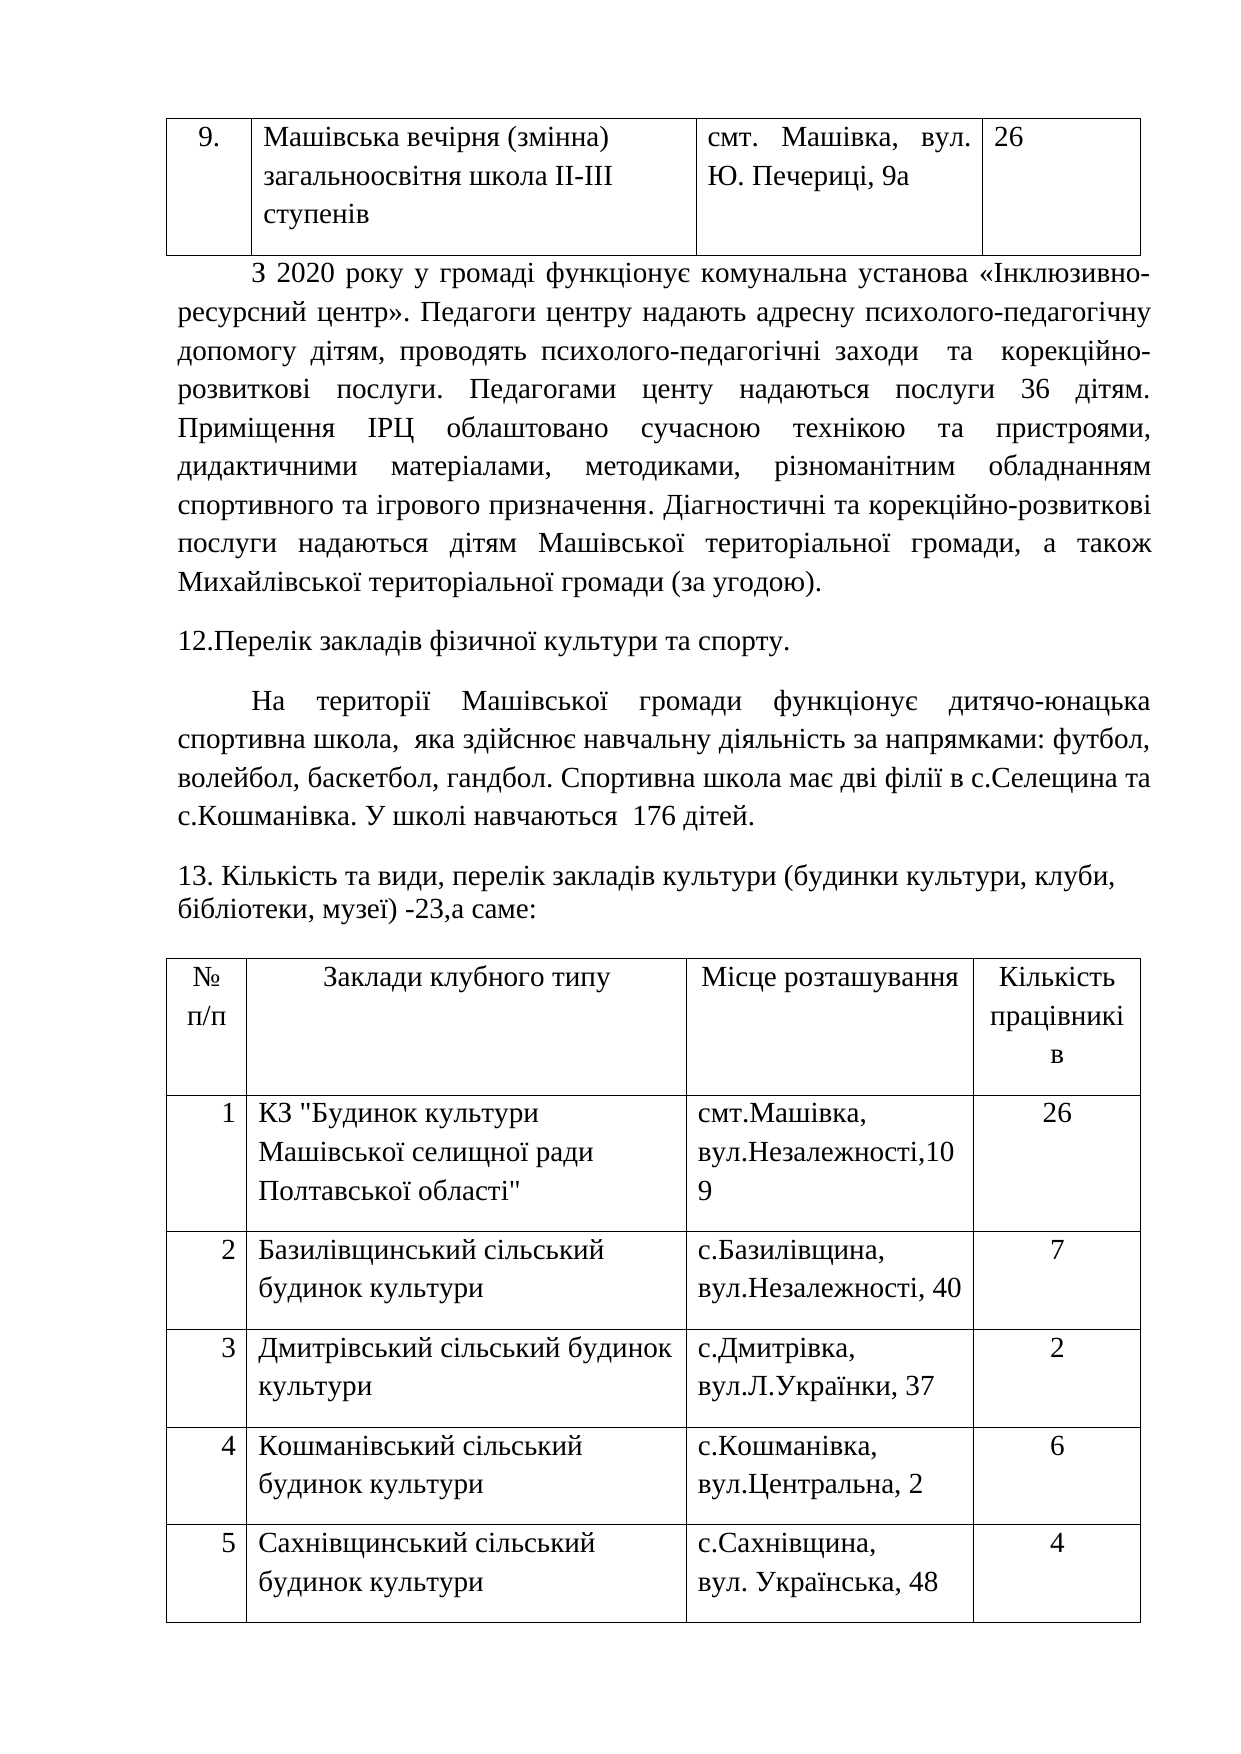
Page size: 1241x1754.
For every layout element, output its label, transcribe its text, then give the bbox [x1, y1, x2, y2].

table_cell с.Кошманівка, вул.Центральна, 2 [687, 1428, 973, 1524]
table_cell 2 [167, 1232, 246, 1329]
text На території Машівської громади функціонує дитячо-юнацька спортивна школа, яка здійснює навчальну діяльність за напрямками: футбол, волейбол, баскетбол, гандбол. Спортивна школа має дві філії в с.Селещина та с.Кошманівка. У школі навчаються 176 дітей. [177, 683, 1152, 832]
table_cell 4 [974, 1525, 1140, 1622]
table_cell 26 [974, 1096, 1140, 1231]
table_cell 7 [974, 1232, 1140, 1329]
table_cell 26 [983, 119, 1140, 254]
table_cell Базилівщинський сільський будинок культури [247, 1232, 686, 1329]
table_header Заклади клубного типу [247, 959, 686, 1094]
table_cell Дмитрівський сільський будинок культури [247, 1330, 686, 1427]
table_cell Сахнівщинський сільський будинок культури [247, 1525, 686, 1622]
table_cell 2 [974, 1330, 1140, 1427]
table_cell смт. Машівка, вул. Ю. Печериці, 9а [697, 119, 982, 254]
table_cell 1 [167, 1096, 246, 1231]
table_cell с.Базилівщина, вул.Незалежності, 40 [687, 1232, 973, 1329]
table_cell смт.Машівка, вул.Незалежності,109 [687, 1096, 973, 1231]
table_cell Машівська вечірня (змінна) загальноосвітня школа ІІ-ІІІ ступенів [252, 119, 696, 254]
table_cell 9. [167, 119, 251, 254]
table_cell Кошманівський сільський будинок культури [247, 1428, 686, 1524]
table_cell КЗ "Будинок культури Машівської селищної ради Полтавської області" [247, 1096, 686, 1231]
table_header Кількість працівників [974, 959, 1140, 1094]
table_cell с.Дмитрівка, вул.Л.Українки, 37 [687, 1330, 973, 1427]
text З 2020 року у громаді функціонує комунальна установа «Інклюзивно-ресурсний центр». Педагоги центру надають адресну психолого-педагогічну допомогу дітям, проводять психолого-педагогічні заходи та корекційно- розвиткові послуги. Педагогами центу надаються послуги 36 дітям. Приміщення ІРЦ облаштовано сучасною технікою та пристроями, дидактичними матеріалами, методиками, різноманітним обладнанням спортивного та ігрового призначення. Діагностичні та корекційно-розвиткові послуги надаються дітям Машівської територіальної громади, а також Михайлівської територіальної громади (за угодою). [177, 256, 1152, 597]
text 13. Кількість та види, перелік закладів культури (будинки культури, клуби, бібліотеки, музеї) -23,а саме: [177, 858, 1152, 925]
table_cell с.Сахнівщина, вул. Українська, 48 [687, 1525, 973, 1622]
table_header № п/п [167, 959, 246, 1094]
text 12.Перелік закладів фізичної культури та спорту. [177, 623, 1152, 657]
table_header Місце розташування [687, 959, 973, 1094]
table_cell 6 [974, 1428, 1140, 1524]
table_cell 4 [167, 1428, 246, 1524]
table_cell 3 [167, 1330, 246, 1427]
table_cell 5 [167, 1525, 246, 1622]
